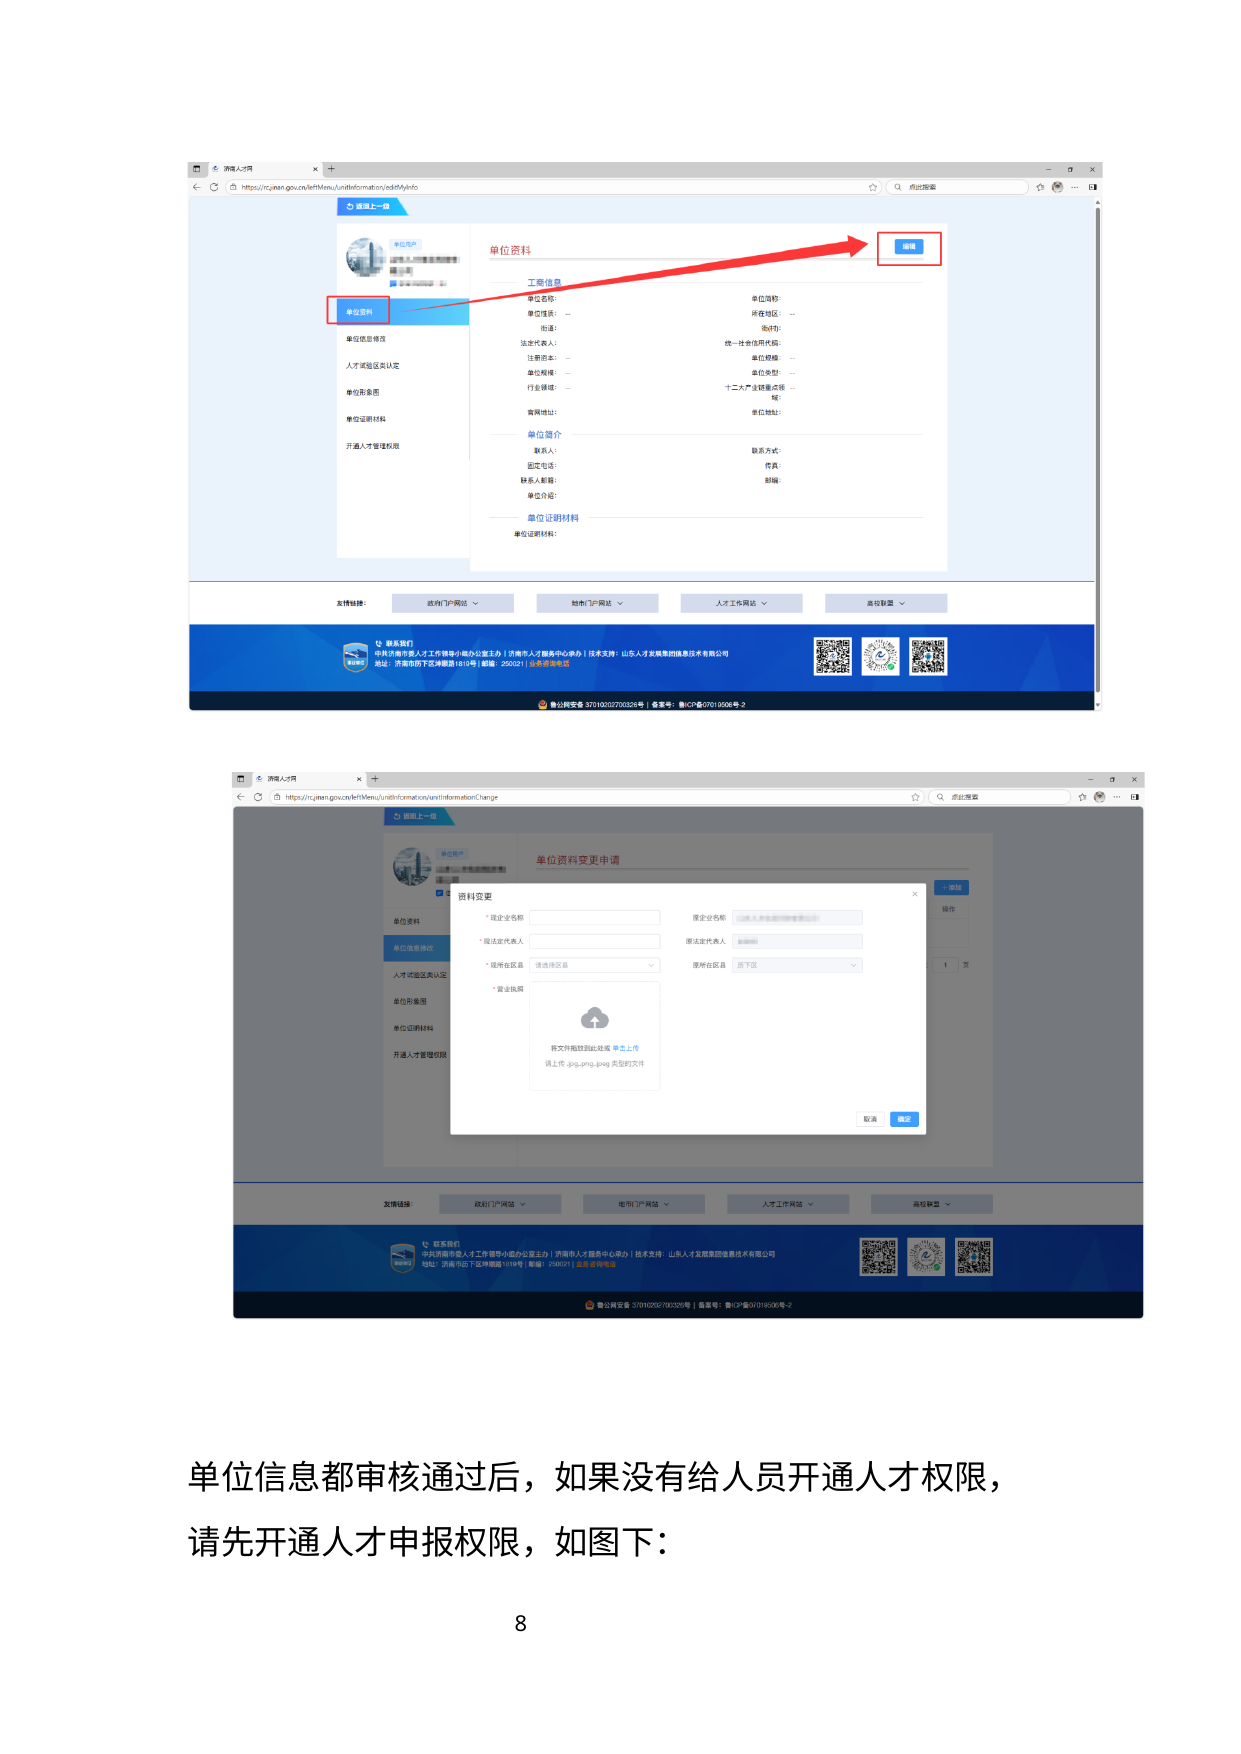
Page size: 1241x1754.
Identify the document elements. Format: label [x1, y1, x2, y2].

text [187, 1443, 1053, 1573]
picture [187, 162, 1103, 712]
picture [231, 772, 1145, 1320]
